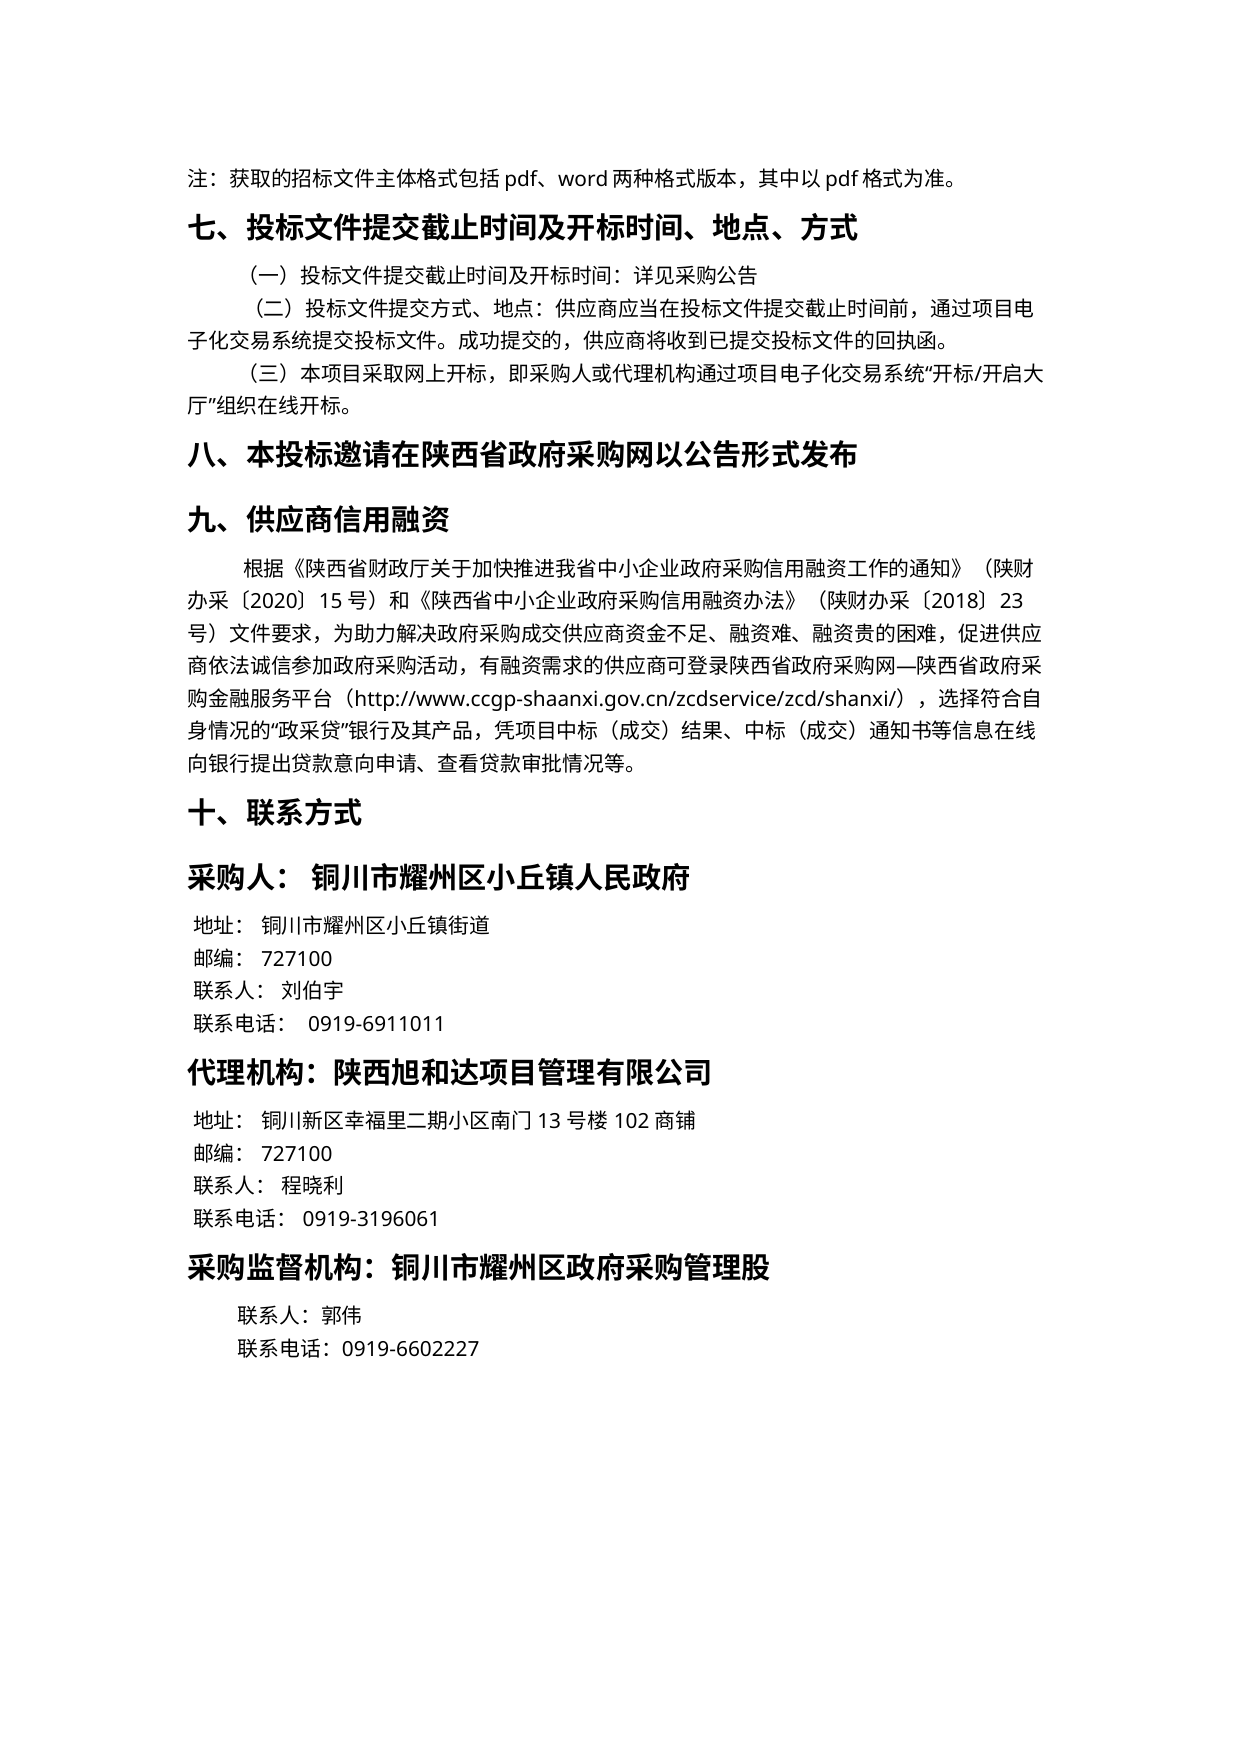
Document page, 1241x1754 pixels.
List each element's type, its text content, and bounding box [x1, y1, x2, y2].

text （二）投标文件提交方式、地点：供应商应当在投标文件提交截止时间前，通过项目电子化交易系统提交投标文件。成功提交的，供应商将收到已提交投标文件的回执函。 [187, 292, 1053, 357]
text （一）投标文件提交截止时间及开标时间：详见采购公告 [187, 259, 1053, 292]
text 邮编： 727100 [187, 942, 1053, 974]
text 九、供应商信用融资 [187, 487, 1053, 552]
text 联系人： 程晓利 [187, 1169, 1053, 1202]
text 邮编： 727100 [187, 1137, 1053, 1169]
text 联系人：郭伟 [187, 1299, 1053, 1332]
text 联系人： 刘伯宇 [187, 974, 1053, 1007]
text 八、本投标邀请在陕西省政府采购网以公告形式发布 [187, 422, 1053, 487]
text 联系电话： 0919-6911011 [187, 1007, 1053, 1039]
text 联系电话：0919-6602227 [187, 1332, 1053, 1364]
text 十、联系方式 [187, 779, 1053, 844]
text 地址： 铜川市耀州区小丘镇街道 [187, 909, 1053, 942]
text 采购人： 铜川市耀州区小丘镇人民政府 [187, 844, 1053, 909]
text 地址： 铜川新区幸福里二期小区南门 13 号楼 102 商铺 [187, 1104, 1053, 1137]
text （三）本项目采取网上开标，即采购人或代理机构通过项目电子化交易系统“开标/开启大厅”组织在线开标。 [187, 357, 1053, 422]
text 代理机构：陕西旭和达项目管理有限公司 [187, 1039, 1053, 1104]
text 采购监督机构：铜川市耀州区政府采购管理股 [187, 1234, 1053, 1299]
text 联系电话： 0919-3196061 [187, 1202, 1053, 1234]
text 根据《陕西省财政厅关于加快推进我省中小企业政府采购信用融资工作的通知》（陕财办采〔2020〕15 号）和《陕西省中小企业政府采购信用融资办法》（陕财办采〔2018〕23 号）文件要求，为助力解决政府采购成交供应商资金不足、融资难、融资贵的困难，促进供应商依法诚信参加政府采购活动，有融资需求的供应商可登录陕西省政府采购网—陕西省政府采购金融服务平台（http://www.ccgp-shaanxi.gov.cn/zcdservice/zcd/shanxi/），选择符合自身情况的“政采贷”银行及其产品，凭项目中标（成交）结果、中标（成交）通知书等信息在线向银行提出贷款意向申请、查看贷款审批情况等。 [187, 552, 1053, 779]
text 七、投标文件提交截止时间及开标时间、地点、方式 [187, 194, 1053, 259]
text 注：获取的招标文件主体格式包括pdf、word两种格式版本，其中以pdf格式为准。 [187, 162, 1053, 194]
